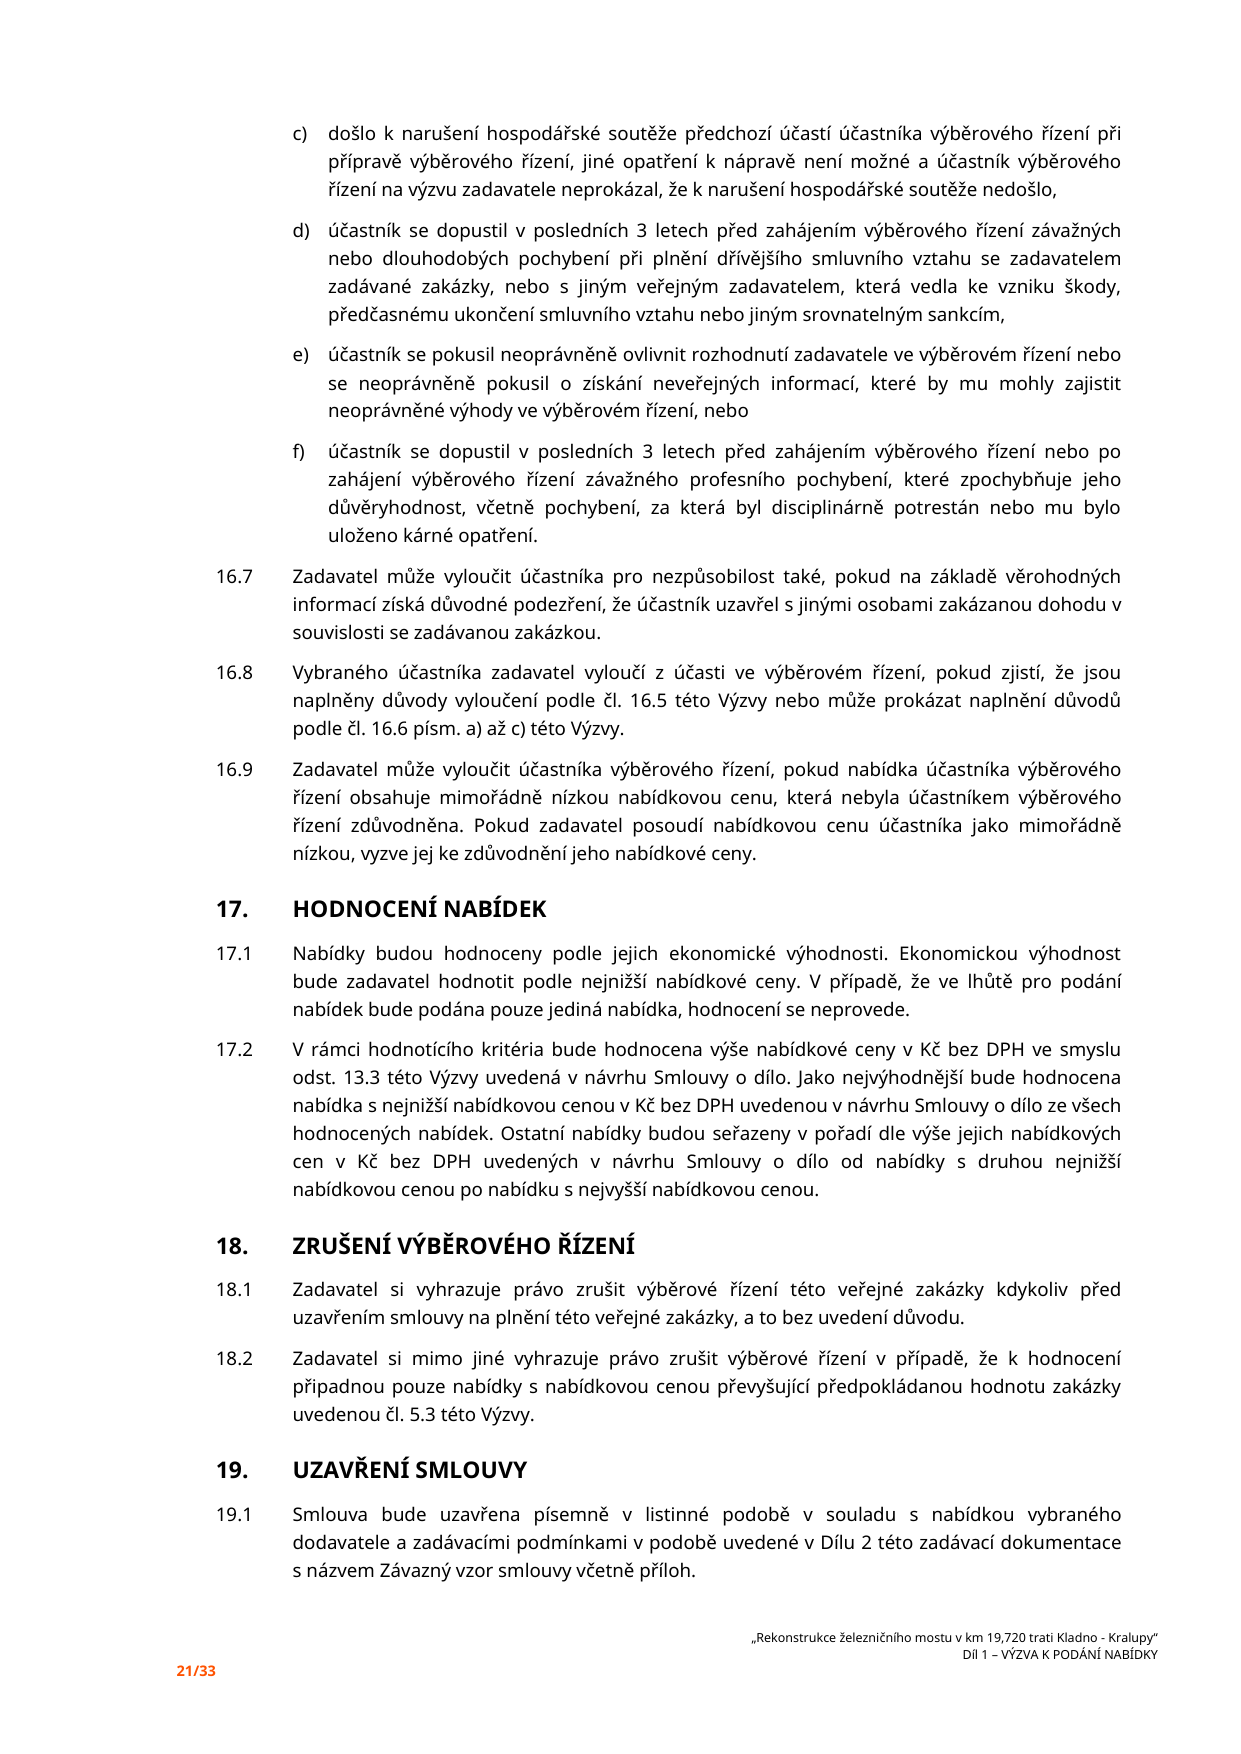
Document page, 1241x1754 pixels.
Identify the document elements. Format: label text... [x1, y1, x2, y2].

list účastník se dopustil v posledních 3 letech před zahájením výběrového řízení závažných nebo dlouhodobých pochybení při plnění dřívějšího smluvního vztahu se zadavatelem zadávané zakázky, nebo s jiným veřejným zadavatelem, která vedla ke vzniku škody, předčasnému ukončení smluvního vztahu nebo jiným srovnatelným sankcím, [292, 217, 1122, 327]
list účastník se pokusil neoprávněně ovlivnit rozhodnutí zadavatele ve výběrovém řízení nebo se neoprávněně pokusil o získání neveřejných informací, které by mu mohly zajistit neoprávněné výhody ve výběrovém řízení, nebo [292, 342, 1122, 423]
list účastník se dopustil v posledních 3 letech před zahájením výběrového řízení nebo po zahájení výběrového řízení závažného profesního pochybení, které zpochybňuje jeho důvěryhodnost, včetně pochybení, za která byl disciplinárně potrestán nebo mu bylo uloženo kárné opatření. [292, 438, 1122, 548]
text Vybraného účastníka zadavatel vyloučí z účasti ve výběrovém řízení, pokud zjistí, že jsou naplněny důvody vyloučení podle čl. 16.5 této Výzvy nebo může prokázat naplnění důvodů podle čl. 16.6 písm. a) až c) této Výzvy. [216, 659, 1122, 741]
text Nabídky budou hodnoceny podle jejich ekonomické výhodnosti. Ekonomickou výhodnost bude zadavatel hodnotit podle nejnižší nabídkové ceny. V případě, že ve lhůtě pro podání nabídek bude podána pouze jediná nabídka, hodnocení se neprovede. [216, 940, 1122, 1022]
text ZRUŠENÍ VÝBĚROVÉHO ŘÍZENÍ [216, 1230, 1122, 1261]
text Zadavatel může vyloučit účastníka výběrového řízení, pokud nabídka účastníka výběrového řízení obsahuje mimořádně nízkou nabídkovou cenu, která nebyla účastníkem výběrového řízení zdůvodněna. Pokud zadavatel posoudí nabídkovou cenu účastníka jako mimořádně nízkou, vyzve jej ke zdůvodnění jeho nabídkové ceny. [216, 756, 1122, 866]
text HODNOCENÍ NABÍDEK [216, 893, 1122, 924]
text Zadavatel si mimo jiné vyhrazuje právo zrušit výběrové řízení v případě, že k hodnocení připadnou pouze nabídky s nabídkovou cenou převyšující předpokládanou hodnotu zakázky uvedenou čl. 5.3 této Výzvy. [216, 1345, 1122, 1427]
text V rámci hodnotícího kritéria bude hodnocena výše nabídkové ceny v Kč bez DPH ve smyslu odst. 13.3 této Výzvy uvedená v návrhu Smlouvy o dílo. Jako nejvýhodnější bude hodnocena nabídka s nejnižší nabídkovou cenou v Kč bez DPH uvedenou v návrhu Smlouvy o dílo ze všech hodnocených nabídek. Ostatní nabídky budou seřazeny v pořadí dle výše jejich nabídkových cen v Kč bez DPH uvedených v návrhu Smlouvy o dílo od nabídky s druhou nejnižší nabídkovou cenou po nabídku s nejvyšší nabídkovou cenou. [216, 1037, 1122, 1202]
text Zadavatel může vyloučit účastníka pro nezpůsobilost také, pokud na základě věrohodných informací získá důvodné podezření, že účastník uzavřel s jinými osobami zakázanou dohodu v souvislosti se zadávanou zakázkou. [216, 563, 1122, 644]
text UZAVŘENÍ SMLOUVY [216, 1454, 1122, 1485]
text Zadavatel si vyhrazuje právo zrušit výběrové řízení této veřejné zakázky kdykoliv před uzavřením smlouvy na plnění této veřejné zakázky, a to bez uvedení důvodu. [216, 1277, 1122, 1330]
list došlo k narušení hospodářské soutěže předchozí účastí účastníka výběrového řízení při přípravě výběrového řízení, jiné opatření k nápravě není možné a účastník výběrového řízení na výzvu zadavatele neprokázal, že k narušení hospodářské soutěže nedošlo, [292, 121, 1122, 202]
text Smlouva bude uzavřena písemně v listinné podobě v souladu s nabídkou vybraného dodavatele a zadávacími podmínkami v podobě uvedené v Dílu 2 této zadávací dokumentace s názvem Závazný vzor smlouvy včetně příloh. [216, 1501, 1122, 1583]
